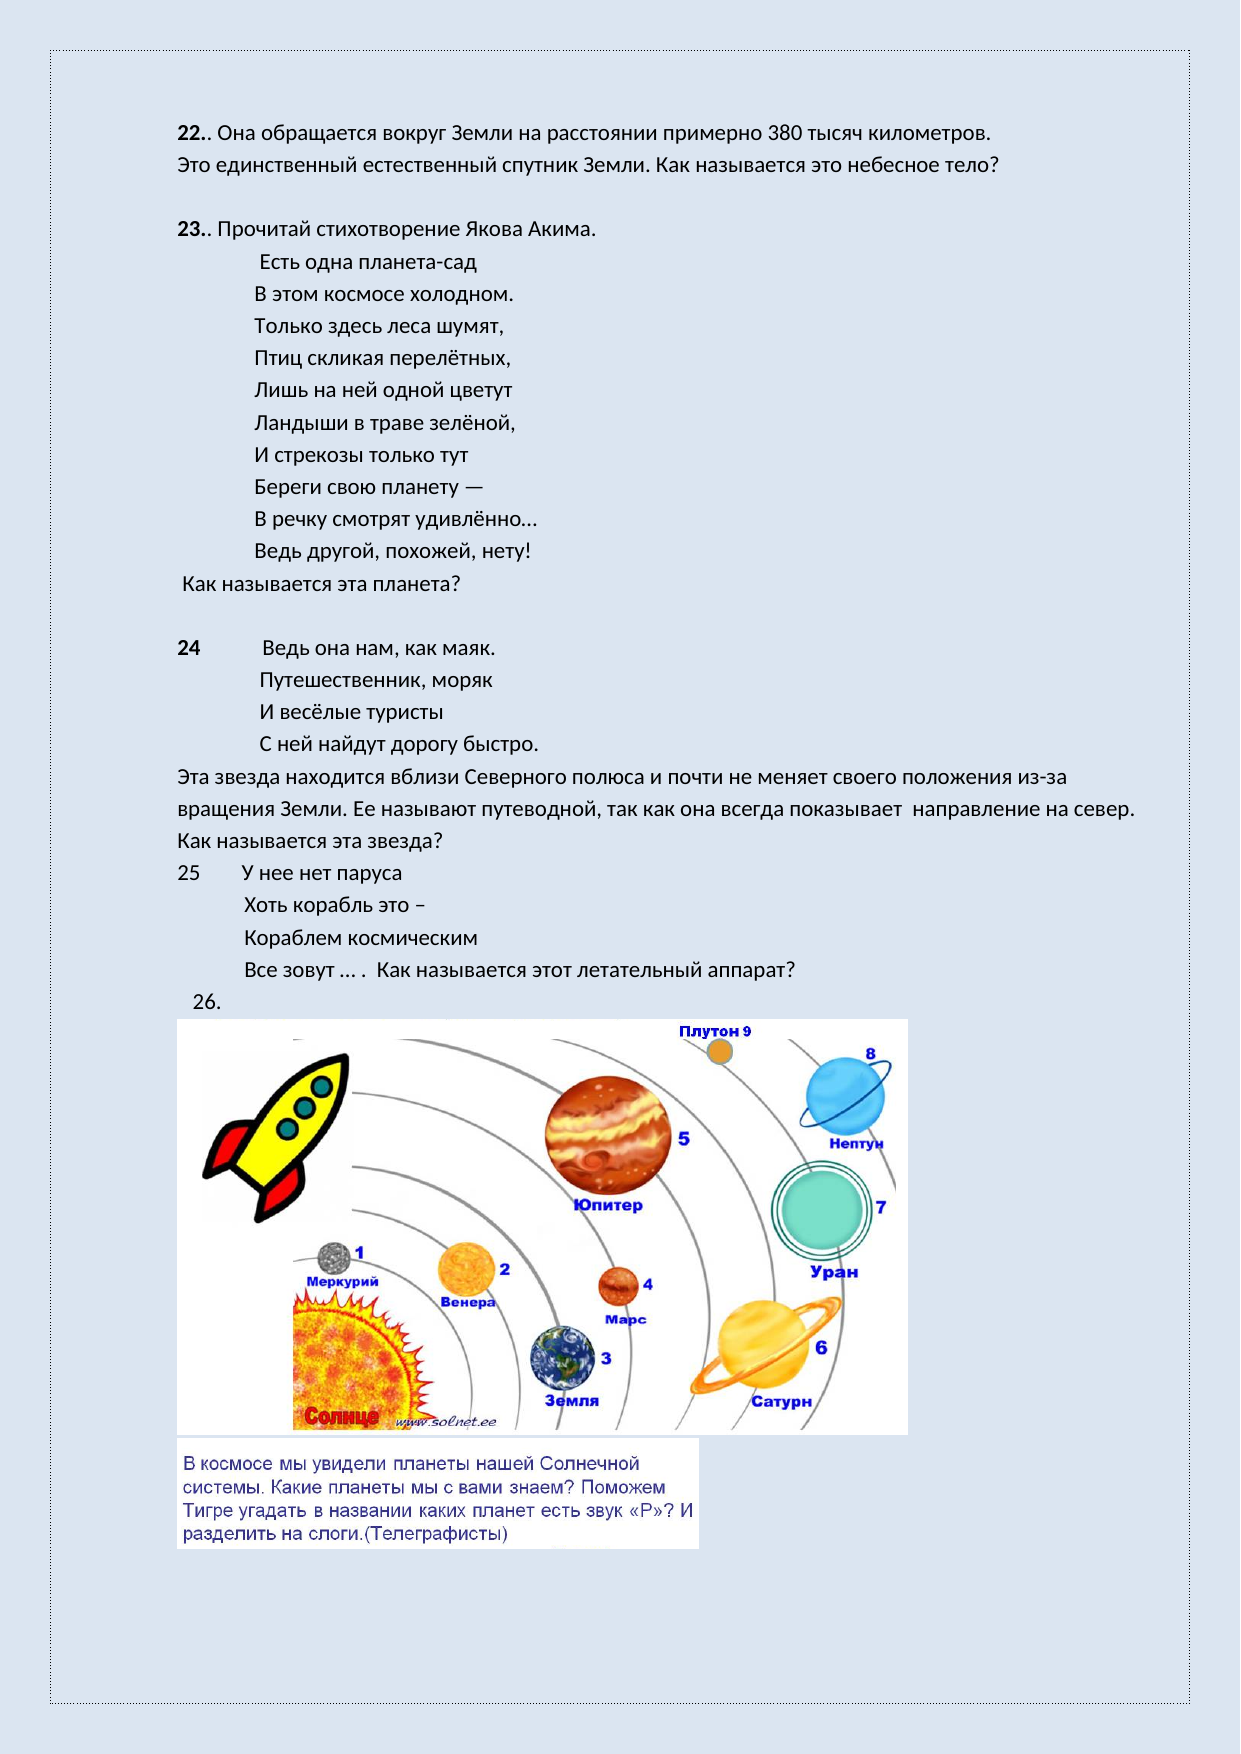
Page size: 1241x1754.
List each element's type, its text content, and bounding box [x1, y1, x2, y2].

text Путешественник, моряк [177, 665, 1152, 693]
text Ландыши в траве зелёной, [177, 408, 1152, 436]
text Хоть корабль это – [177, 891, 1152, 918]
text В этом космосе холодном. [177, 279, 1152, 307]
text Эта звезда находится вблизи Северного полюса и почти не меняет своего положения из-за вращения Земли. Ее называют путеводной, так как она всегда показывает направление на север. Как называется эта звезда? [177, 762, 1152, 854]
picture [177, 1019, 908, 1435]
text Только здесь леса шумят, [177, 311, 1152, 339]
text Кораблем космическим [177, 923, 1152, 951]
text 23.. Прочитай стихотворение Якова Акима. [177, 214, 1152, 243]
text Это единственный естественный спутник Земли. Как называется это небесное тело? [177, 150, 1152, 178]
text Береги свою планету — [177, 472, 1152, 500]
text В речку смотрят удивлённо… [177, 504, 1152, 532]
text Ведь другой, похожей, нету! [177, 536, 1152, 564]
text Птиц скликая перелётных, [177, 343, 1152, 371]
text 22.. Она обращается вокруг Земли на расстоянии примерно 380 тысяч километров. [177, 118, 1152, 146]
text Как называется эта планета? [177, 569, 1152, 597]
text 25 У нее нет паруса [177, 858, 1152, 886]
text С ней найдут дорогу быстро. [177, 729, 1152, 758]
text 24 Ведь она нам, как маяк. [177, 633, 1152, 661]
picture [177, 1438, 699, 1549]
text И весёлые туристы [177, 697, 1152, 725]
text Все зовут … . Как называется этот летательный аппарат? [177, 955, 1152, 983]
text Есть одна планета-сад [177, 247, 1152, 275]
text Лишь на ней одной цветут [177, 376, 1152, 403]
text И стрекозы только тут [177, 440, 1152, 468]
